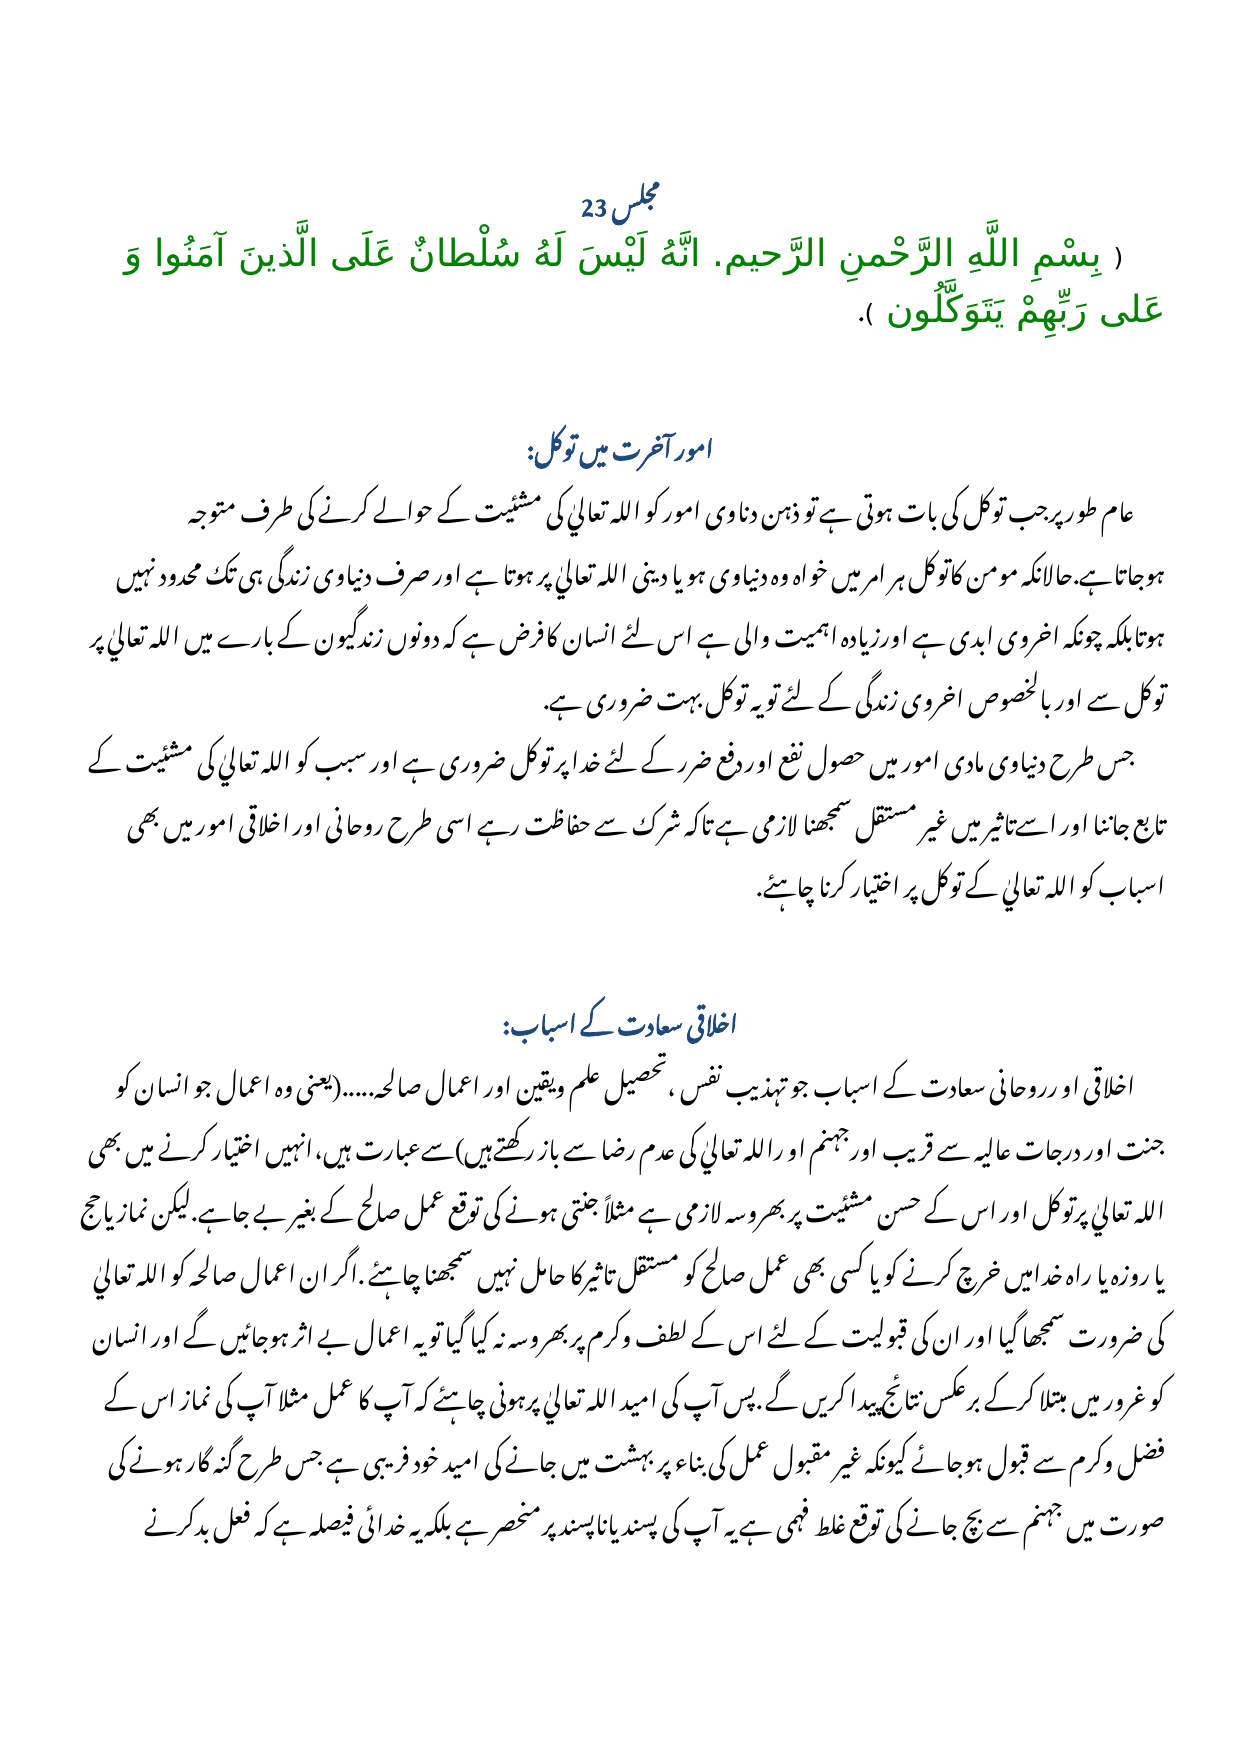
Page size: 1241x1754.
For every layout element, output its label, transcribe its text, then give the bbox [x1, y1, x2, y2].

subtitle اخلاقی سعادت کے اسباب: [75, 987, 1165, 1050]
subtitle امور آخرت میں توکل: [75, 412, 1165, 475]
text ( بِسْمِ اللَّهِ الرَّحْمنِ الرَّحیم‏. انَّهُ لَيْسَ لَهُ سُلْطانٌ عَلَى الَّذینَ آمَنُوا وَ عَلى‏ رَبِّهِمْ يَتَوَكَّلُون ). [75, 231, 1165, 337]
subtitle مجلس 23 [75, 169, 1165, 231]
text عام طورپرجب توکل کی بات ہوتی ہے تو ذہن دناوی امور کو اللہ تعاليٰ کی مشئیت کے حوالے کرنے کی طرف متوجہ ہوجاتاہے.حالانکہ مومن کاتوکل ہر امر میں خواہ وہ دنیاوی ہو یا دینی اللہ تعاليٰ پر ہوتا ہے اور صرف دنیاوی زندگی ہی تک محدود نہیں ہوتابلکہ چونکہ اخروی ابدی ہے اورزیادہ اہمیت والی ہے اس لئے انسان کافرض ہے کہ دونوں زندگیون کے بارے میں اللہ تعاليٰ پر توکل سے اور بالخصوص اخروی زندگی کے لئے تو یہ توکل بہت ضروری ہے. [75, 475, 1165, 725]
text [75, 1050, 1165, 1550]
text جس طرح دنیاوی مادی امور میں حصول نفع اور دفع ضرر کے لئے خدا پر توکل ضروری ہے اور سبب کو اللہ تعاليٰ کی مشئیت کے تابع جاننا اور اسےتاثیر میں غیر مستقل سمجھنا لازمی ہے تاکہ شرک سے حفاظت رہے اسی طرح روحانی اور اخلاقی امور میں بھی اسباب کو اللہ تعاليٰ کے توکل پر اختیار کرنا چاہئے. [75, 725, 1165, 912]
